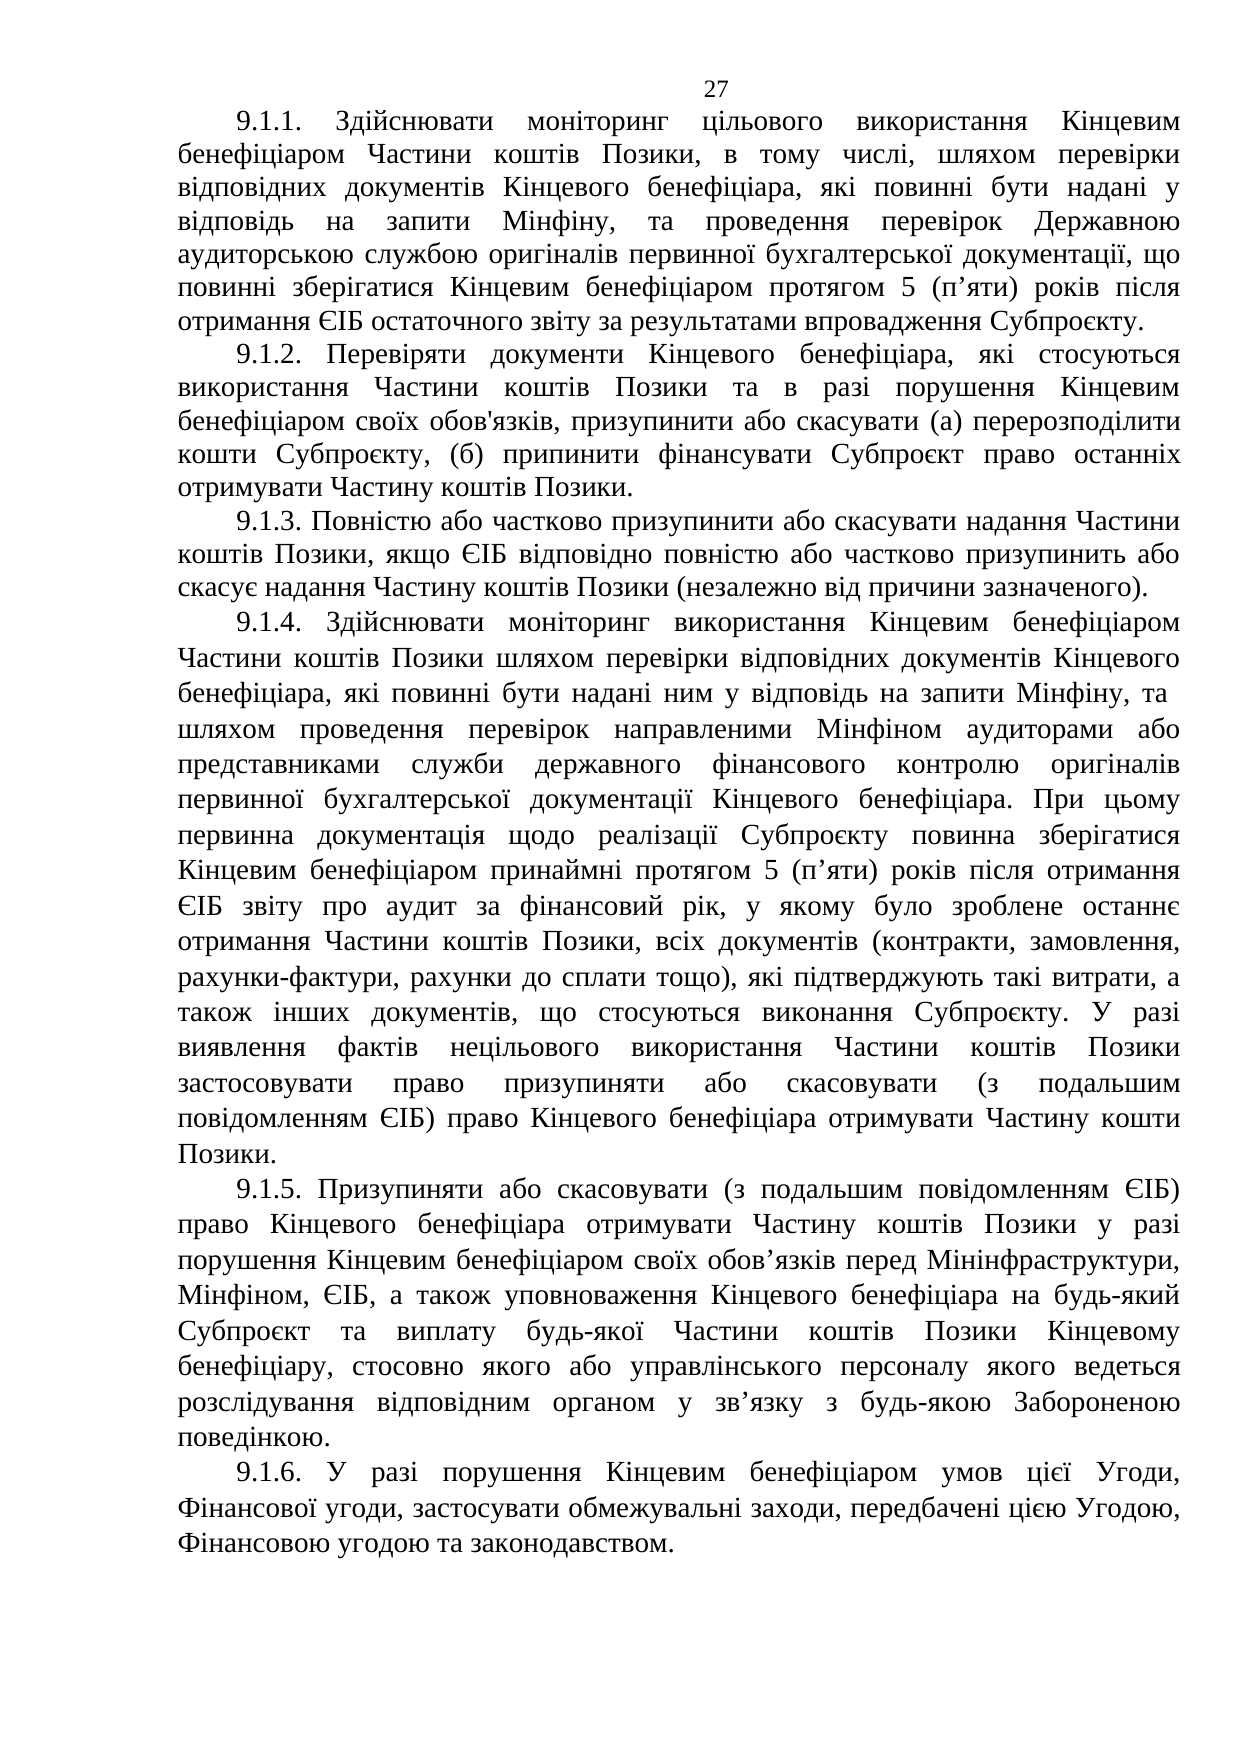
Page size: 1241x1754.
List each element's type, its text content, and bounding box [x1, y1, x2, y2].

text 9.1.4. Здійснювати моніторинг використання Кінцевим бенефіціаром Частини коштів Позики шляхом перевірки відповідних документів Кінцевого бенефіціара, які повинні бути надані ним у відповідь на запити Мінфіну, та шляхом проведення перевірок направленими Мінфіном аудиторами або представниками служби державного фінансового контролю оригіналів первинної бухгалтерської документації Кінцевого бенефіціара. При цьому первинна документація щодо реалізації Субпроєкту повинна зберігатися Кінцевим бенефіціаром принаймні протягом 5 (п’яти) років після отримання ЄІБ звіту про аудит за фінансовий рік, у якому було зроблене останнє отримання Частини коштів Позики, всіх документів (контракти, замовлення, рахунки-фактури, рахунки до сплати тощо), які підтверджують такі витрати, а також інших документів, що стосуються виконання Субпроєкту. У разі виявлення фактів нецільового використання Частини коштів Позики застосовувати право призупиняти або скасовувати (з подальшим повідомленням ЄІБ) право Кінцевого бенефіціара отримувати Частину кошти Позики. [177, 603, 1181, 1170]
text 9.1.1. Здійснювати моніторинг цільового використання Кінцевим бенефіціаром Частини коштів Позики, в тому числі, шляхом перевірки відповідних документів Кінцевого бенефіціара, які повинні бути надані у відповідь на запити Мінфіну, та проведення перевірок Державною аудиторською службою оригіналів первинної бухгалтерської документації, що повинні зберігатися Кінцевим бенефіціаром протягом 5 (п’яти) років після отримання ЄІБ остаточного звіту за результатами впровадження Субпроєкту. [177, 103, 1181, 337]
text 9.1.6. У разі порушення Кінцевим бенефіціаром умов цієї Угоди, Фінансової угоди, застосувати обмежувальні заходи, передбачені цією Угодою, Фінансовою угодою та законодавством. [177, 1453, 1181, 1560]
text 9.1.5. Призупиняти або скасовувати (з подальшим повідомленням ЄІБ) право Кінцевого бенефіціара отримувати Частину коштів Позики у разі порушення Кінцевим бенефіціаром своїх обов’язків перед Мінінфраструктури, Мінфіном, ЄІБ, а також уповноваження Кінцевого бенефіціара на будь-який Субпроєкт та виплату будь-якої Частини коштів Позики Кінцевому бенефіціару, стосовно якого або управлінського персоналу якого ведеться розслідування відповідним органом у зв’язку з будь-якою Забороненою поведінкою. [177, 1170, 1181, 1453]
text 9.1.3. Повністю або частково призупинити або скасувати надання Частини коштів Позики, якщо ЄІБ відповідно повністю або частково призупинить або скасує надання Частину коштів Позики (незалежно від причини зазначеного). [177, 503, 1181, 603]
text 9.1.2. Перевіряти документи Кінцевого бенефіціара, які стосуються використання Частини коштів Позики та в разі порушення Кінцевим бенефіціаром своїх обов'язків, призупинити або скасувати (а) перерозподілити кошти Субпроєкту, (б) припинити фінансувати Субпроєкт право останніх отримувати Частину коштів Позики. [177, 337, 1181, 503]
